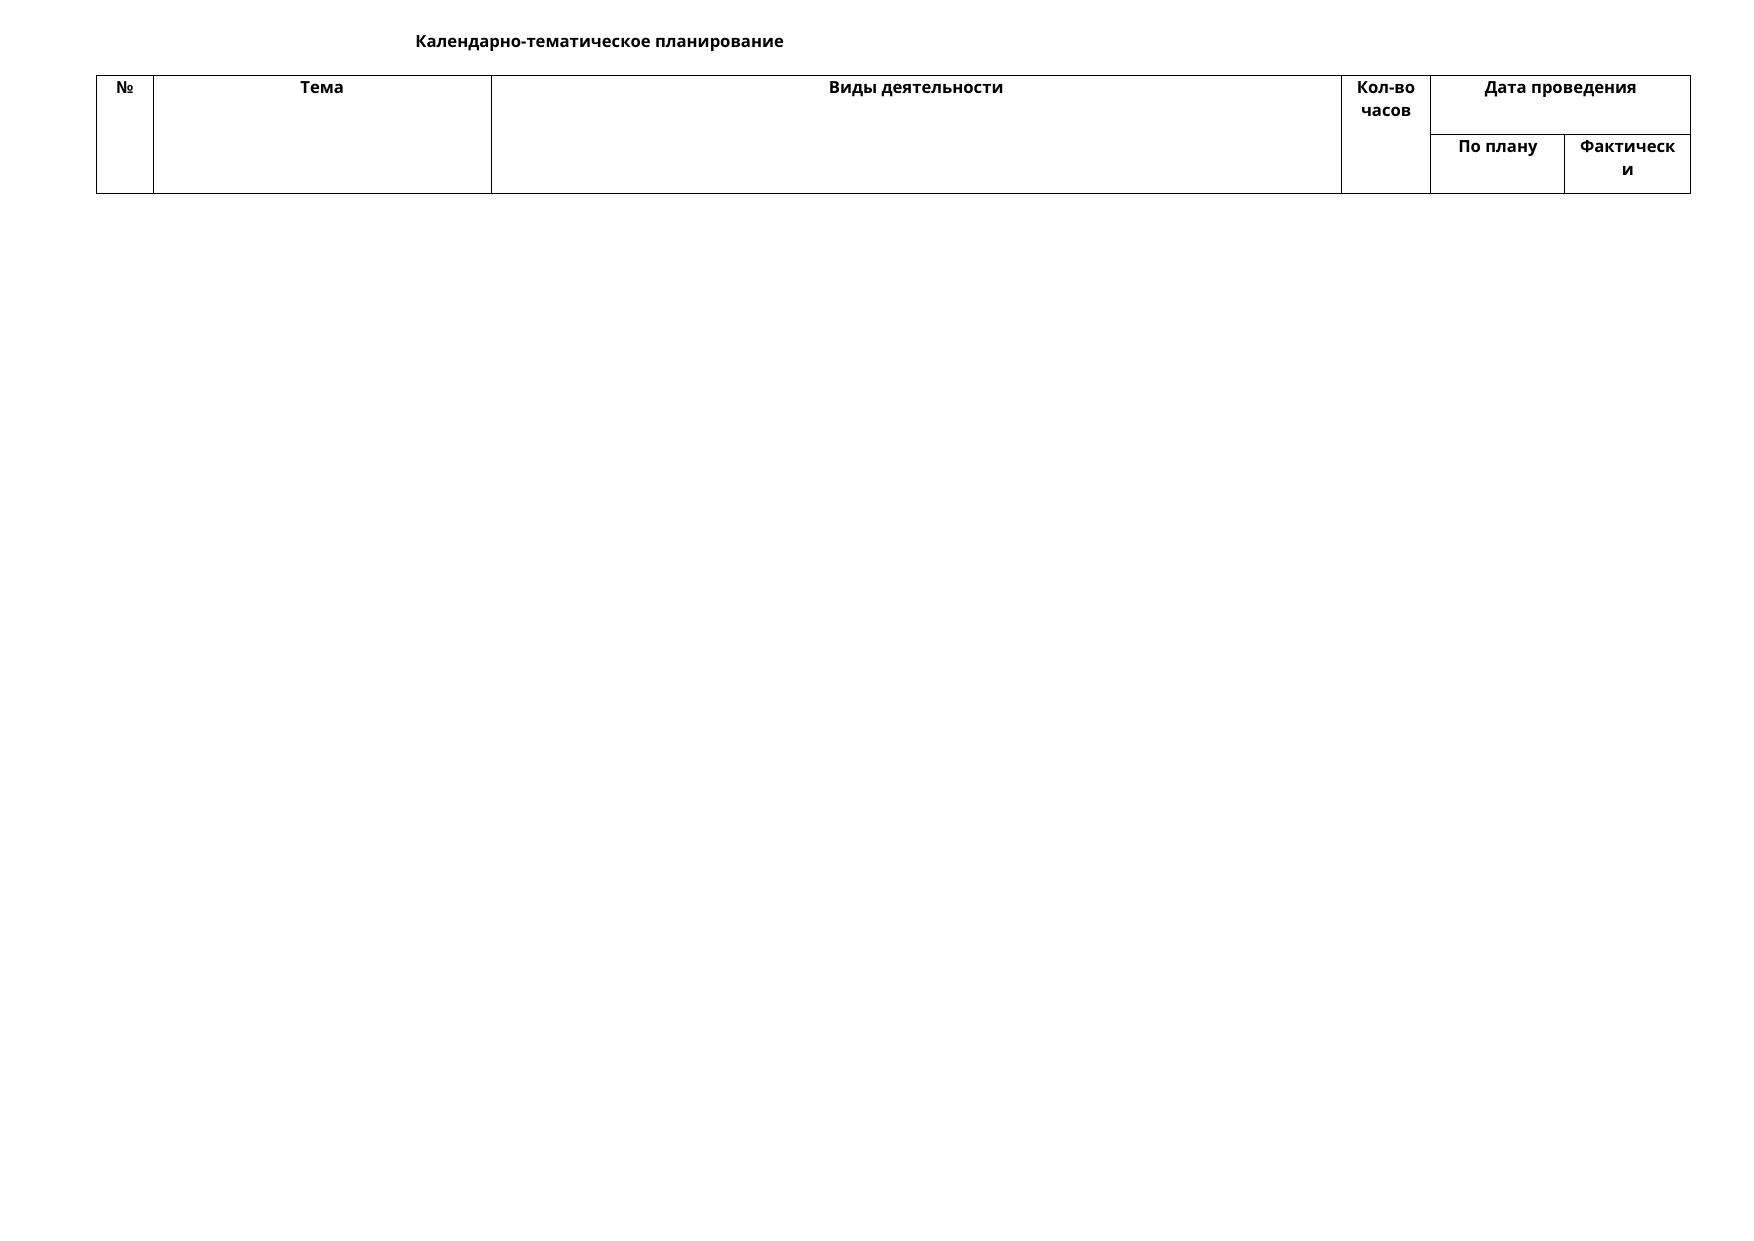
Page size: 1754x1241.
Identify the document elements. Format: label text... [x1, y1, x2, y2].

table_header Дата проведения [1431, 76, 1690, 134]
table_cell По плану [1431, 135, 1564, 193]
table_header № [97, 76, 153, 193]
table_header Тема [154, 76, 491, 193]
text Календарно-тематическое планирование [118, 29, 1636, 52]
table_cell Фактически [1565, 135, 1690, 193]
table_header Виды деятельности [492, 76, 1341, 193]
table_header Кол-во часов [1342, 76, 1430, 193]
